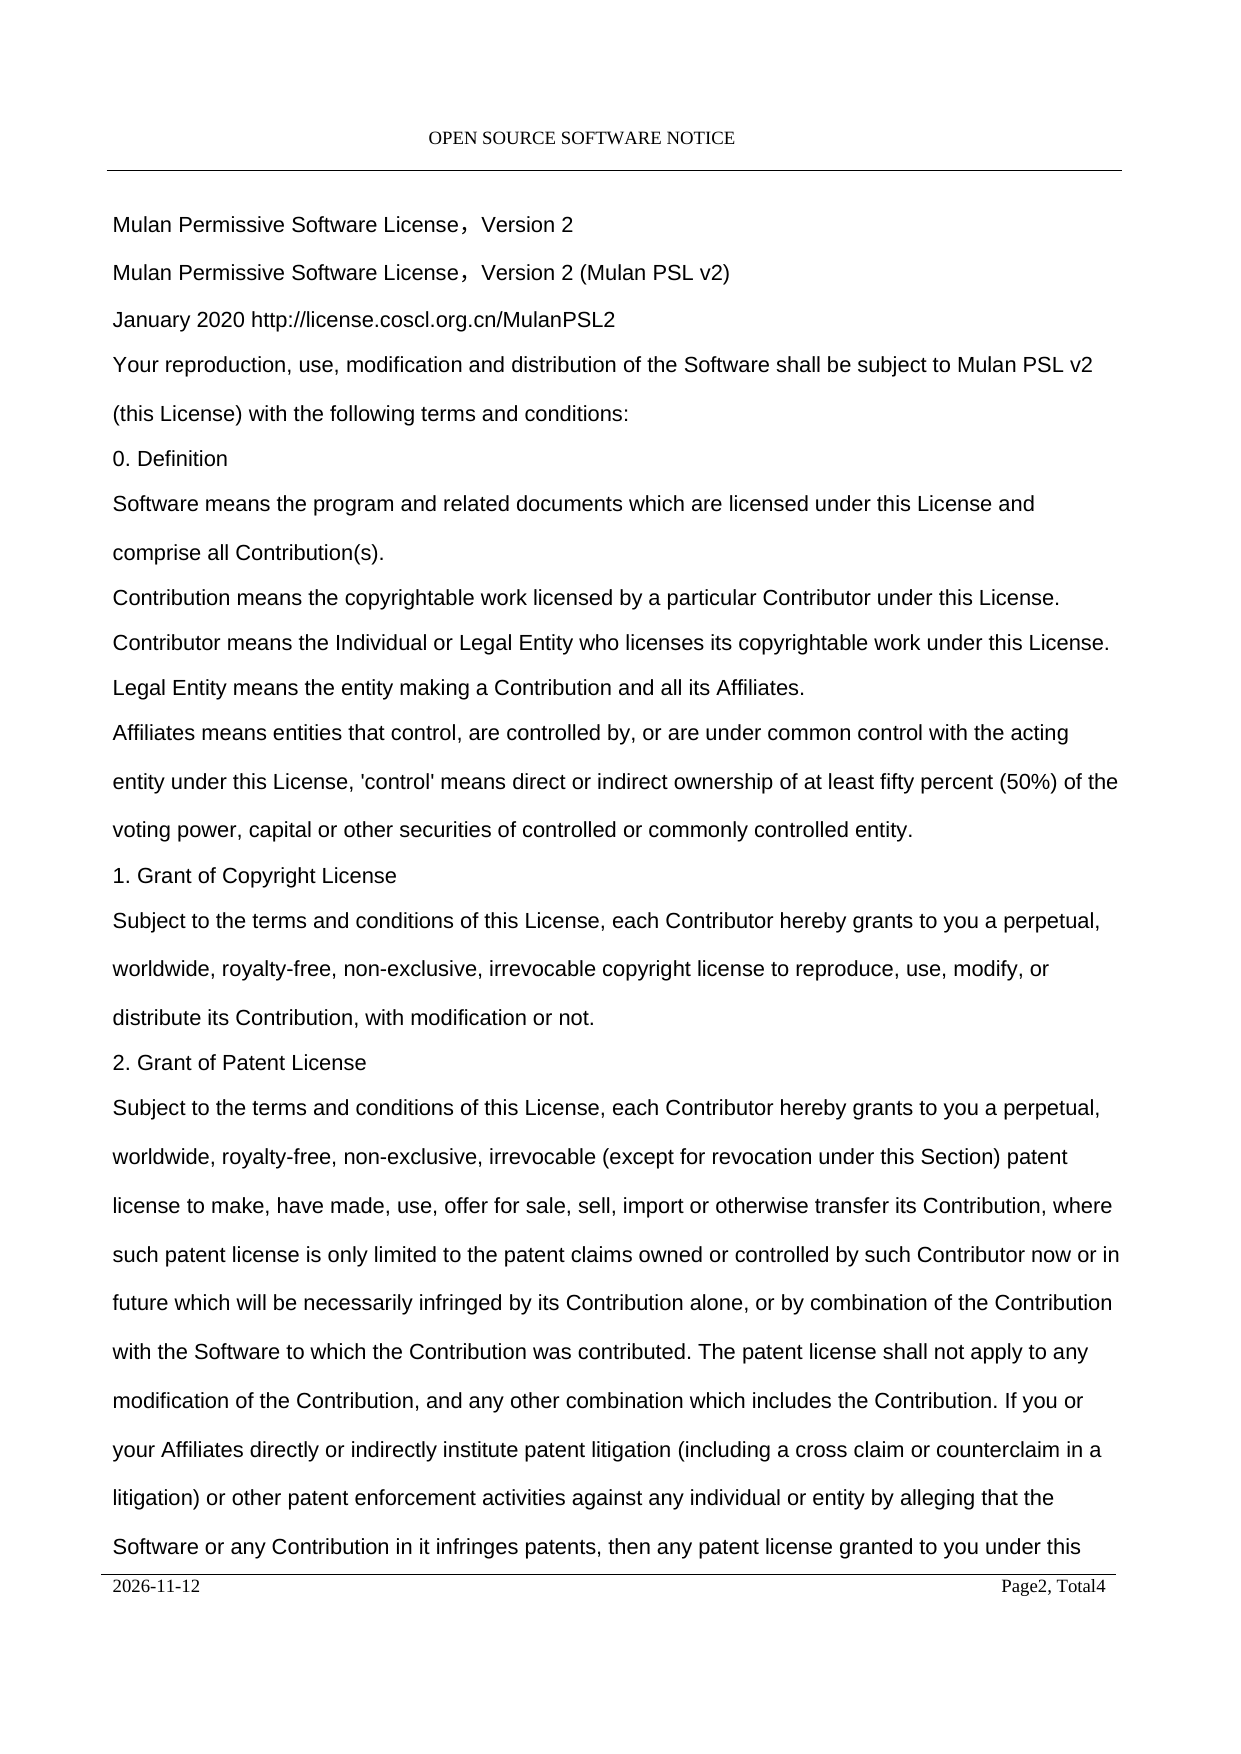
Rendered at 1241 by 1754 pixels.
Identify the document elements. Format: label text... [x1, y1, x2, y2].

text Mulan Permissive Software License，Version 2 [112, 206, 1128, 239]
text 0. Definition [112, 442, 1128, 474]
text Software means the program and related documents which are licensed under this License and comprise all Contribution(s). [112, 487, 1128, 568]
text Subject to the terms and conditions of this License, each Contributor hereby grants to you a perpetual, worldwide, royalty-free, non-exclusive, irrevocable copyright license to reproduce, use, modify, or distribute its Contribution, with modification or not. [112, 904, 1128, 1034]
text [112, 1092, 1128, 1563]
text Contributor means the Individual or Legal Entity who licenses its copyrightable work under this License. [112, 626, 1128, 658]
text 2. Grant of Patent License [112, 1047, 1128, 1079]
text Contribution means the copyrightable work licensed by a particular Contributor under this License. [112, 581, 1128, 613]
text Legal Entity means the entity making a Contribution and all its Affiliates. [112, 671, 1128, 704]
text Mulan Permissive Software License，Version 2 (Mulan PSL v2) [112, 255, 1128, 287]
text Your reproduction, use, modification and distribution of the Software shall be subject to Mulan PSL v2 (this License) with the following terms and conditions: [112, 348, 1128, 429]
text January 2020 http://license.coscl.org.cn/MulanPSL2 [112, 303, 1128, 336]
text Affiliates means entities that control, are controlled by, or are under common control with the acting entity under this License, 'control' means direct or indirect ownership of at least fifty percent (50%) of the voting power, capital or other securities of controlled or commonly controlled entity. [112, 716, 1128, 846]
text 1. Grant of Copyright License [112, 859, 1128, 891]
